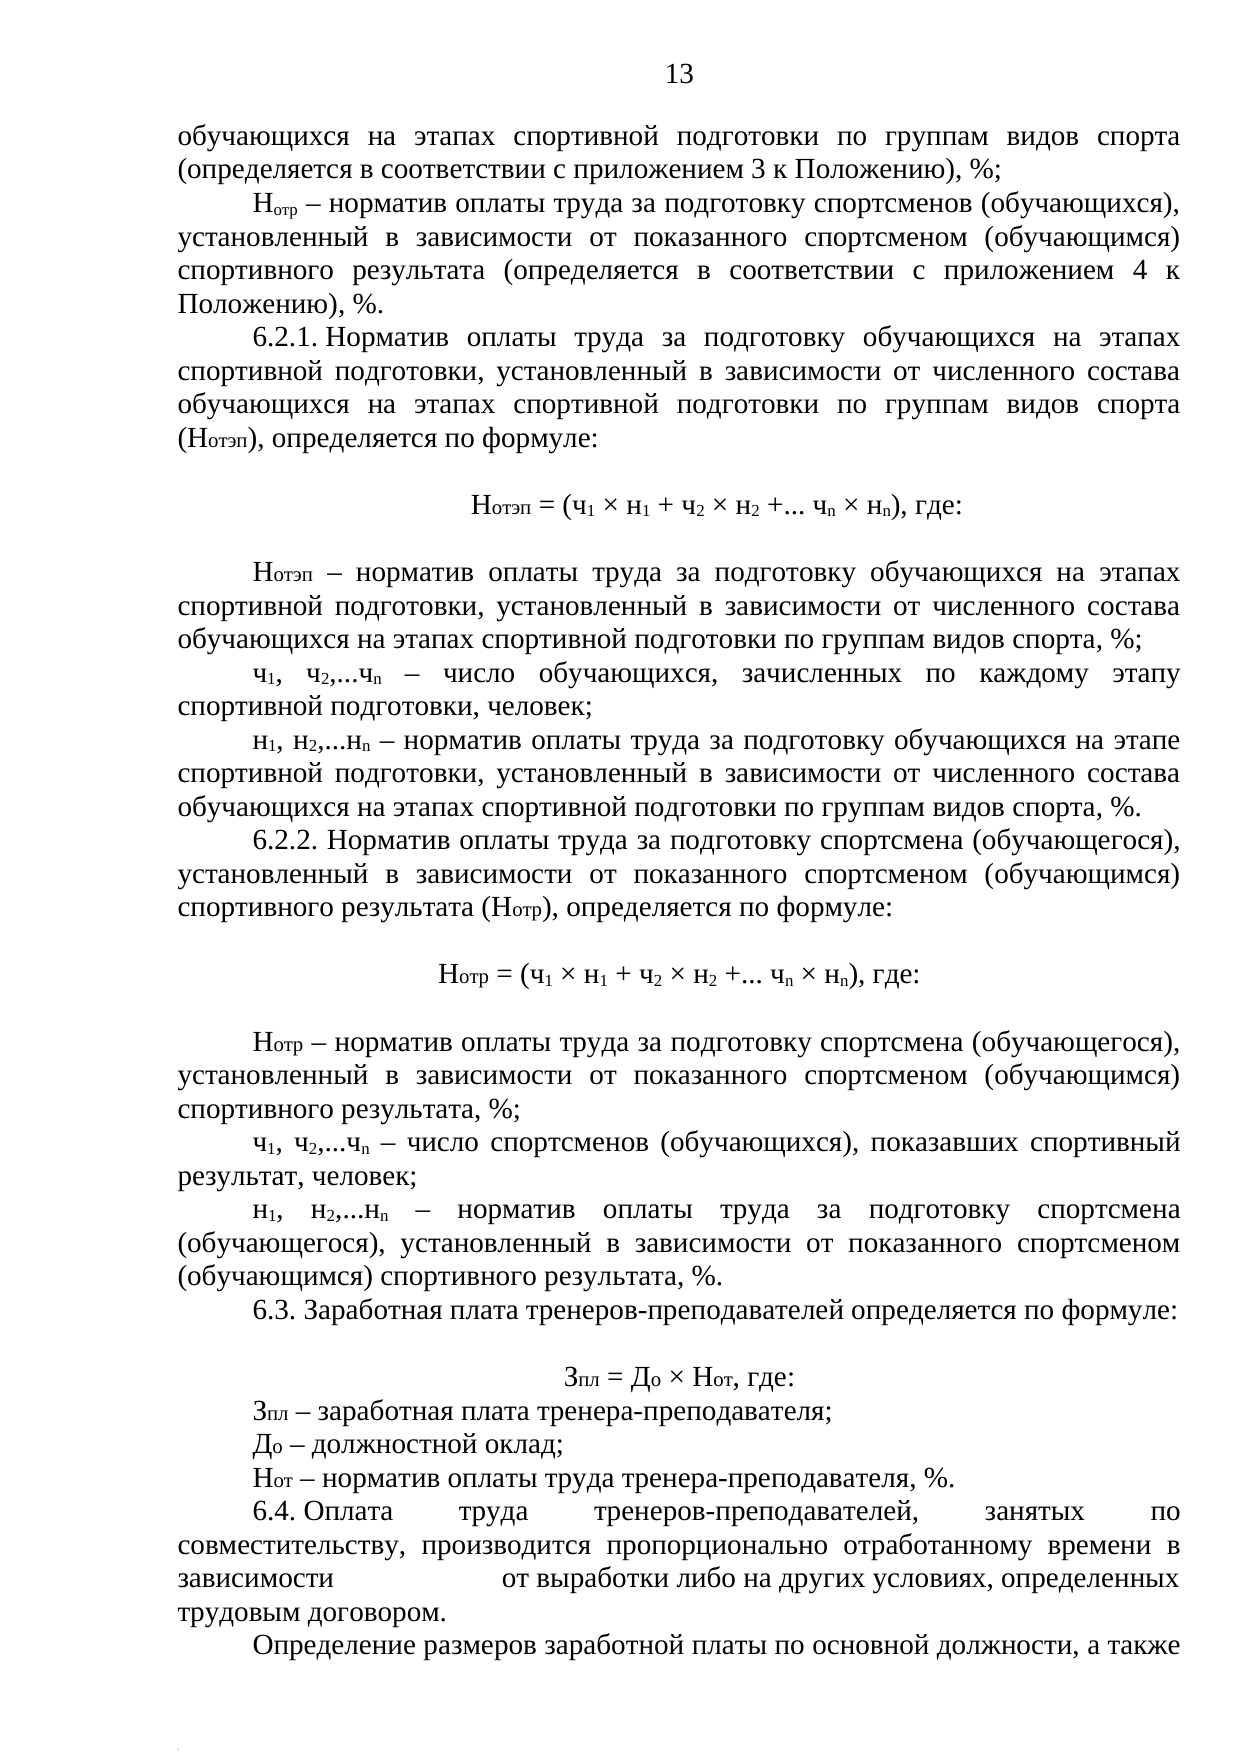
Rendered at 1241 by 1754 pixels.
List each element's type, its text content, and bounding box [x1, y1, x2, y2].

text н1, н2,...нn – норматив оплаты труда за подготовку спортсмена (обучающегося), установленный в зависимости от показанного спортсменом (обучающимся) спортивного результата, %. [177, 1191, 1181, 1292]
text н1, н2,...нn – норматив оплаты труда за подготовку обучающихся на этапе спортивной подготовки, установленный в зависимости от численного состава обучающихся на этапах спортивной подготовки по группам видов спорта, %. [177, 722, 1181, 822]
text Нотр – норматив оплаты труда за подготовку спортсменов (обучающихся), установленный в зависимости от показанного спортсменом (обучающимся) спортивного результата (определяется в соответствии с приложением 4 к Положению), %. [177, 185, 1181, 319]
text До – должностной оклад; [177, 1426, 1181, 1460]
text Нот – норматив оплаты труда тренера-преподавателя, %. [177, 1460, 1181, 1493]
text 6.2.1. Норматив оплаты труда за подготовку обучающихся на этапах спортивной подготовки, установленный в зависимости от численного состава обучающихся на этапах спортивной подготовки по группам видов спорта (Нотэп), определяется по формуле: [177, 319, 1181, 453]
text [177, 1627, 1181, 1661]
text Нотэп – норматив оплаты труда за подготовку обучающихся на этапах спортивной подготовки, установленный в зависимости от численного состава обучающихся на этапах спортивной подготовки по группам видов спорта, %; [177, 554, 1181, 655]
text ч1, ч2,...чn – число спортсменов (обучающихся), показавших спортивный результат, человек; [177, 1124, 1181, 1191]
text 6.2.2. Норматив оплаты труда за подготовку спортсмена (обучающегося), установленный в зависимости от показанного спортсменом (обучающимся) спортивного результата (Нотр), определяется по формуле: [177, 822, 1181, 923]
text Нотр – норматив оплаты труда за подготовку спортсмена (обучающегося), установленный в зависимости от показанного спортсменом (обучающимся) спортивного результата, %; [177, 1024, 1181, 1124]
text Зпл – заработная плата тренера-преподавателя; [177, 1393, 1181, 1426]
text ч1, ч2,...чn – число обучающихся, зачисленных по каждому этапу спортивной подготовки, человек; [177, 655, 1181, 722]
text Нотэп = (ч1 × н1 + ч2 × н2 +... чn × нn), где: [177, 487, 1181, 521]
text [177, 118, 1181, 185]
text Зпл = До × Нот, где: [177, 1359, 1181, 1393]
text 6.4. Оплата труда тренеров-преподавателей, занятых по совместительству, производится пропорционально отработанному времени в зависимости от выработки либо на других условиях, определенных трудовым договором. [177, 1493, 1181, 1627]
text 6.3. Заработная плата тренеров-преподавателей определяется по формуле: [177, 1292, 1181, 1326]
text Нотр = (ч1 × н1 + ч2 × н2 +... чn × нn), где: [177, 957, 1181, 990]
